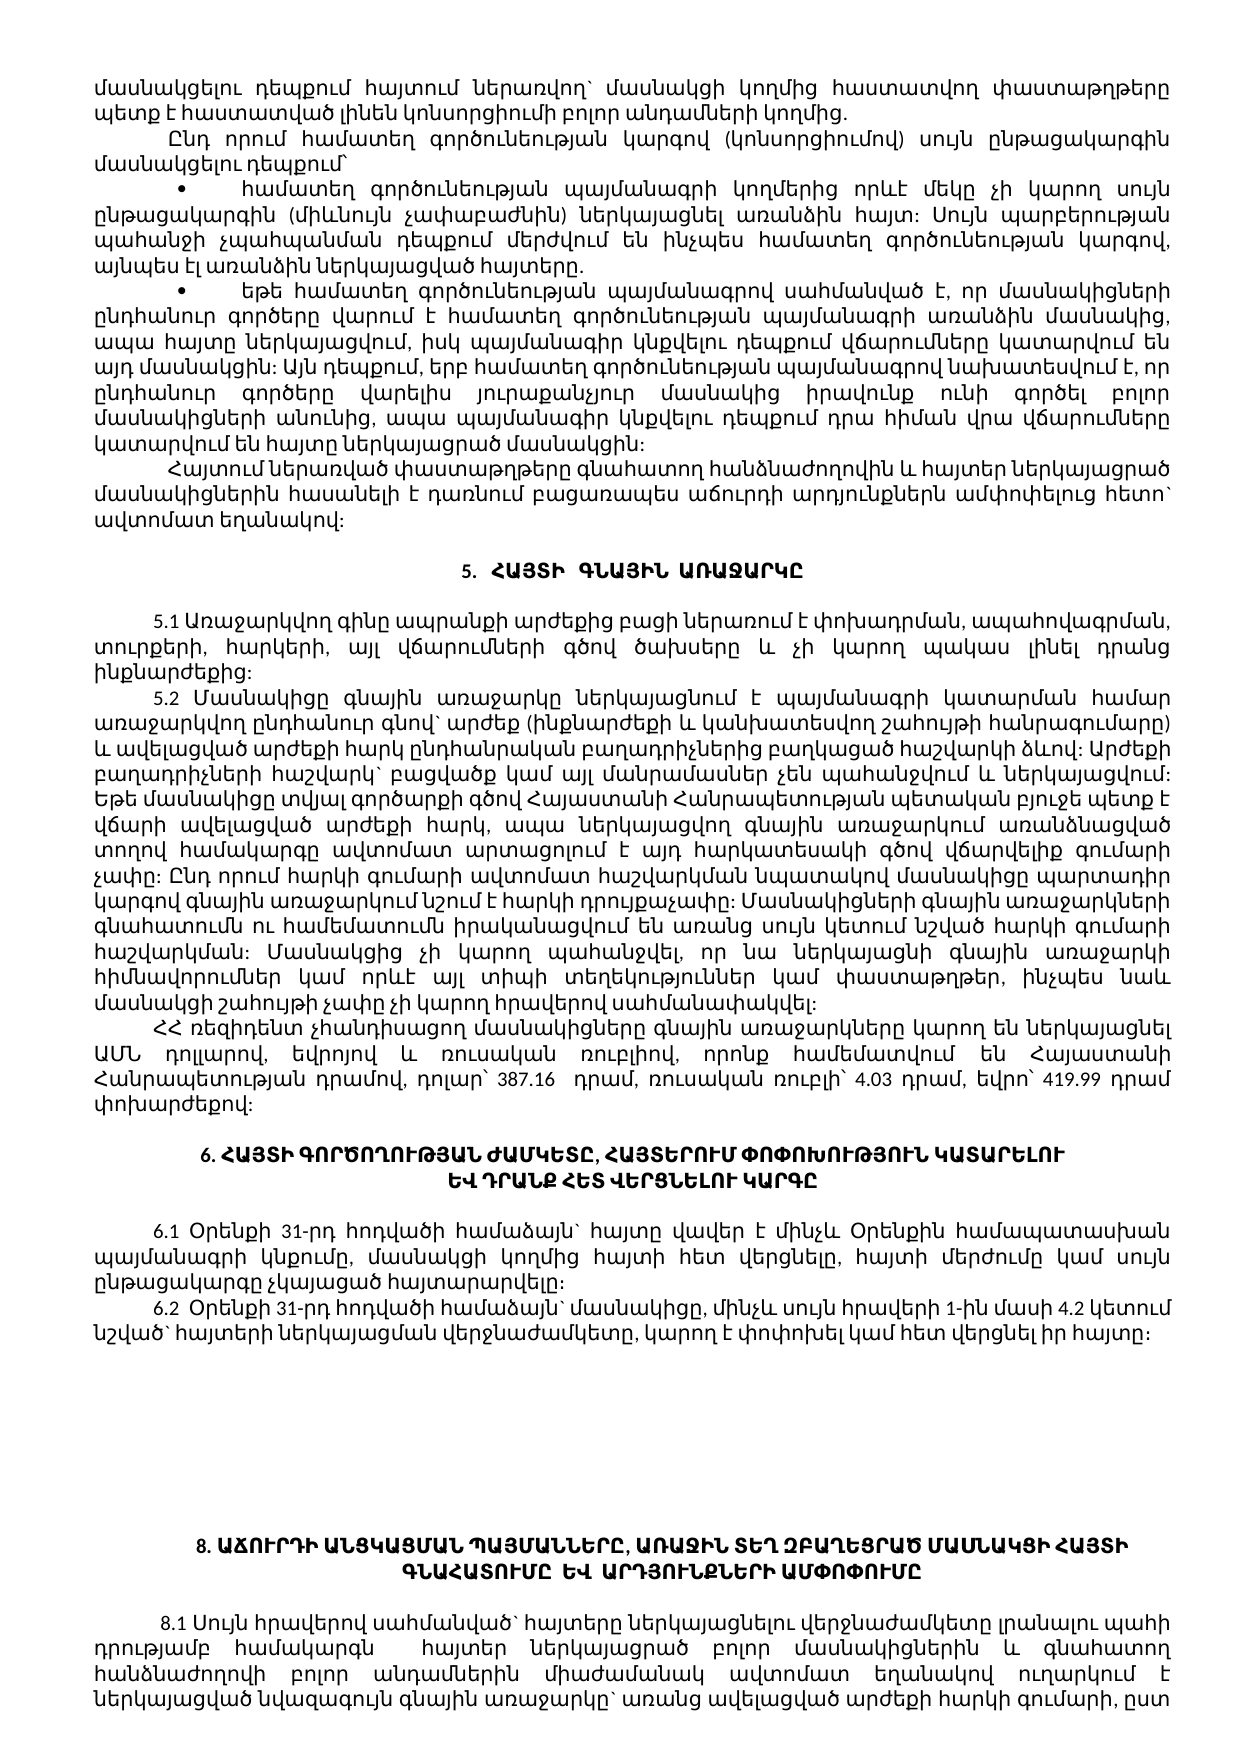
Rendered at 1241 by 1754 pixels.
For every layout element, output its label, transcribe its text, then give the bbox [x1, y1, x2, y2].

text 5.2 Մասնակիցը գնային առաջարկը ներկայացնում է պայմանագրի կատարման համար առաջարկվող ընդհանուր գնով` արժեք (ինքնարժեքի և կանխատեսվող շահույթի հանրագումարը) և ավելացված արժեքի հարկ ընդհանրական բաղադրիչներից բաղկացած հաշվարկի ձևով: Արժեքի բաղադրիչների հաշվարկ` բացվածք կամ այլ մանրամասներ չեն պահանջվում և ներկայացվում: Եթե մասնակիցը տվյալ գործարքի գծով Հայաստանի Հանրապետության պետական բյուջե պետք է վճարի ավելացված արժեքի հարկ, ապա ներկայացվող գնային առաջարկում առանձնացված տողով համակարգը ավտոմատ արտացոլում է այդ հարկատեսակի գծով վճարվելիք գումարի չափը: Ընդ որում հարկի գումարի ավտոմատ հաշվարկման նպատակով մասնակիցը պարտադիր կարգով գնային առաջարկում նշում է հարկի դրույքաչափը: Մասնակիցների գնային առաջարկների գնահատումն ու համեմատումն իրականացվում են առանց սույն կետում նշված հարկի գումարի հաշվարկման: Մասնակցից չի կարող պահանջվել, որ նա ներկայացնի գնային առաջարկի հիմնավորումներ կամ որևէ այլ տիպի տեղեկություններ կամ փաստաթղթեր, ինչպես նաև մասնակցի շահույթի չափը չի կարող հրավերով սահմանափակվել: [94, 685, 1171, 1015]
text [94, 75, 1171, 126]
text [94, 1610, 1171, 1712]
text 5. ՀԱՅՏԻ ԳՆԱՅԻՆ ԱՌԱՋԱՐԿԸ [94, 558, 1171, 583]
list համատեղ գործունեության պայմանագրի կողմերից որևէ մեկը չի կարող սույն ընթացակարգին (միևնույն չափաբաժնին) ներկայացնել առանձին հայտ: Սույն պարբերության պահանջի չպահպանման դեպքում մերժվում են ինչպես համատեղ գործունեության կարգով, այնպես էլ առանձին ներկայացված հայտերը. [94, 177, 1171, 278]
text ԳՆԱՀԱՏՈՒՄԸ ԵՎ ԱՐԴՅՈՒՆՔՆԵՐԻ ԱՄՓՈՓՈՒՄԸ [94, 1559, 1171, 1584]
text 6. ՀԱՅՏԻ ԳՈՐԾՈՂՈՒԹՅԱՆ ԺԱՄԿԵՏԸ, ՀԱՅՏԵՐՈՒՄ ՓՈՓՈԽՈՒԹՅՈՒՆ ԿԱՏԱՐԵԼՈՒ [94, 1142, 1171, 1168]
text ԵՎ ԴՐԱՆՔ ՀԵՏ ՎԵՐՑՆԵԼՈՒ ԿԱՐԳԸ [94, 1168, 1171, 1193]
text Ընդ որում համատեղ գործունեության կարգով (կոնսորցիումով) սույն ընթացակարգին մասնակցելու դեպքում՝ [94, 126, 1171, 177]
text 5.1 Առաջարկվող գինը ապրանքի արժեքից բացի ներառում է փոխադրման, ապահովագրման, տուրքերի, հարկերի, այլ վճարումների գծով ծախսերը և չի կարող պակաս լինել դրանց ինքնարժեքից: [94, 609, 1171, 685]
text 6.1 Օրենքի 31-րդ հոդվածի համաձայն` հայտը վավեր է մինչև Օրենքին համապատասխան պայմանագրի կնքումը, մասնակցի կողմից հայտի հետ վերցնելը, հայտի մերժումը կամ սույն ընթացակարգը չկայացած հայտարարվելը։ [94, 1219, 1171, 1295]
text 6.2 Օրենքի 31-րդ հոդվածի համաձայն` մասնակիցը, մինչև սույն հրավերի 1-ին մասի 4.2 կետում նշված` հայտերի ներկայացման վերջնաժամկետը, կարող է փոփոխել կամ հետ վերցնել իր հայտը։ [94, 1295, 1171, 1346]
text 8. ԱՃՈՒՐԴԻ ԱՆՑԿԱՑՄԱՆ ՊԱՅՄԱՆՆԵՐԸ, ԱՌԱՋԻՆ ՏԵՂ ԶԲԱՂԵՑՐԱԾ ՄԱՍՆԱԿՑԻ ՀԱՅՏԻ [94, 1534, 1171, 1559]
text ՀՀ ռեզիդենտ չհանդիսացող մասնակիցները գնային առաջարկները կարող են ներկայացնել ԱՄՆ դոլլարով, եվրոյով և ռուսական ռուբլիով, որոնք համեմատվում են Հայաստանի Հանրապետության դրամով, դոլար՝ 387.16 դրամ, ռուսական ռուբլի՝ 4.03 դրամ, եվրո՝ 419.99 դրամ փոխարժեքով: [94, 1015, 1171, 1117]
text Հայտում ներառված փաստաթղթերը գնահատող հանձնաժողովին և հայտեր ներկայացրած մասնակիցներին հասանելի է դառնում բացառապես աճուրդի արդյունքներն ամփոփելուց հետո` ավտոմատ եղանակով: [94, 456, 1171, 532]
list եթե համատեղ գործունեության պայմանագրով սահմանված է, որ մասնակիցների ընդհանուր գործերը վարում է համատեղ գործունեության պայմանագրի առանձին մասնակից, ապա հայտը ներկայացվում, իսկ պայմանագիր կնքվելու դեպքում վճարումները կատարվում են այդ մասնակցին: Այն դեպքում, երբ համատեղ գործունեության պայմանագրով նախատեսվում է, որ ընդհանուր գործերը վարելիս յուրաքանչյուր մասնակից իրավունք ունի գործել բոլոր մասնակիցների անունից, ապա պայմանագիր կնքվելու դեպքում դրա հիման վրա վճարումները կատարվում են հայտը ներկայացրած մասնակցին: [94, 278, 1171, 456]
